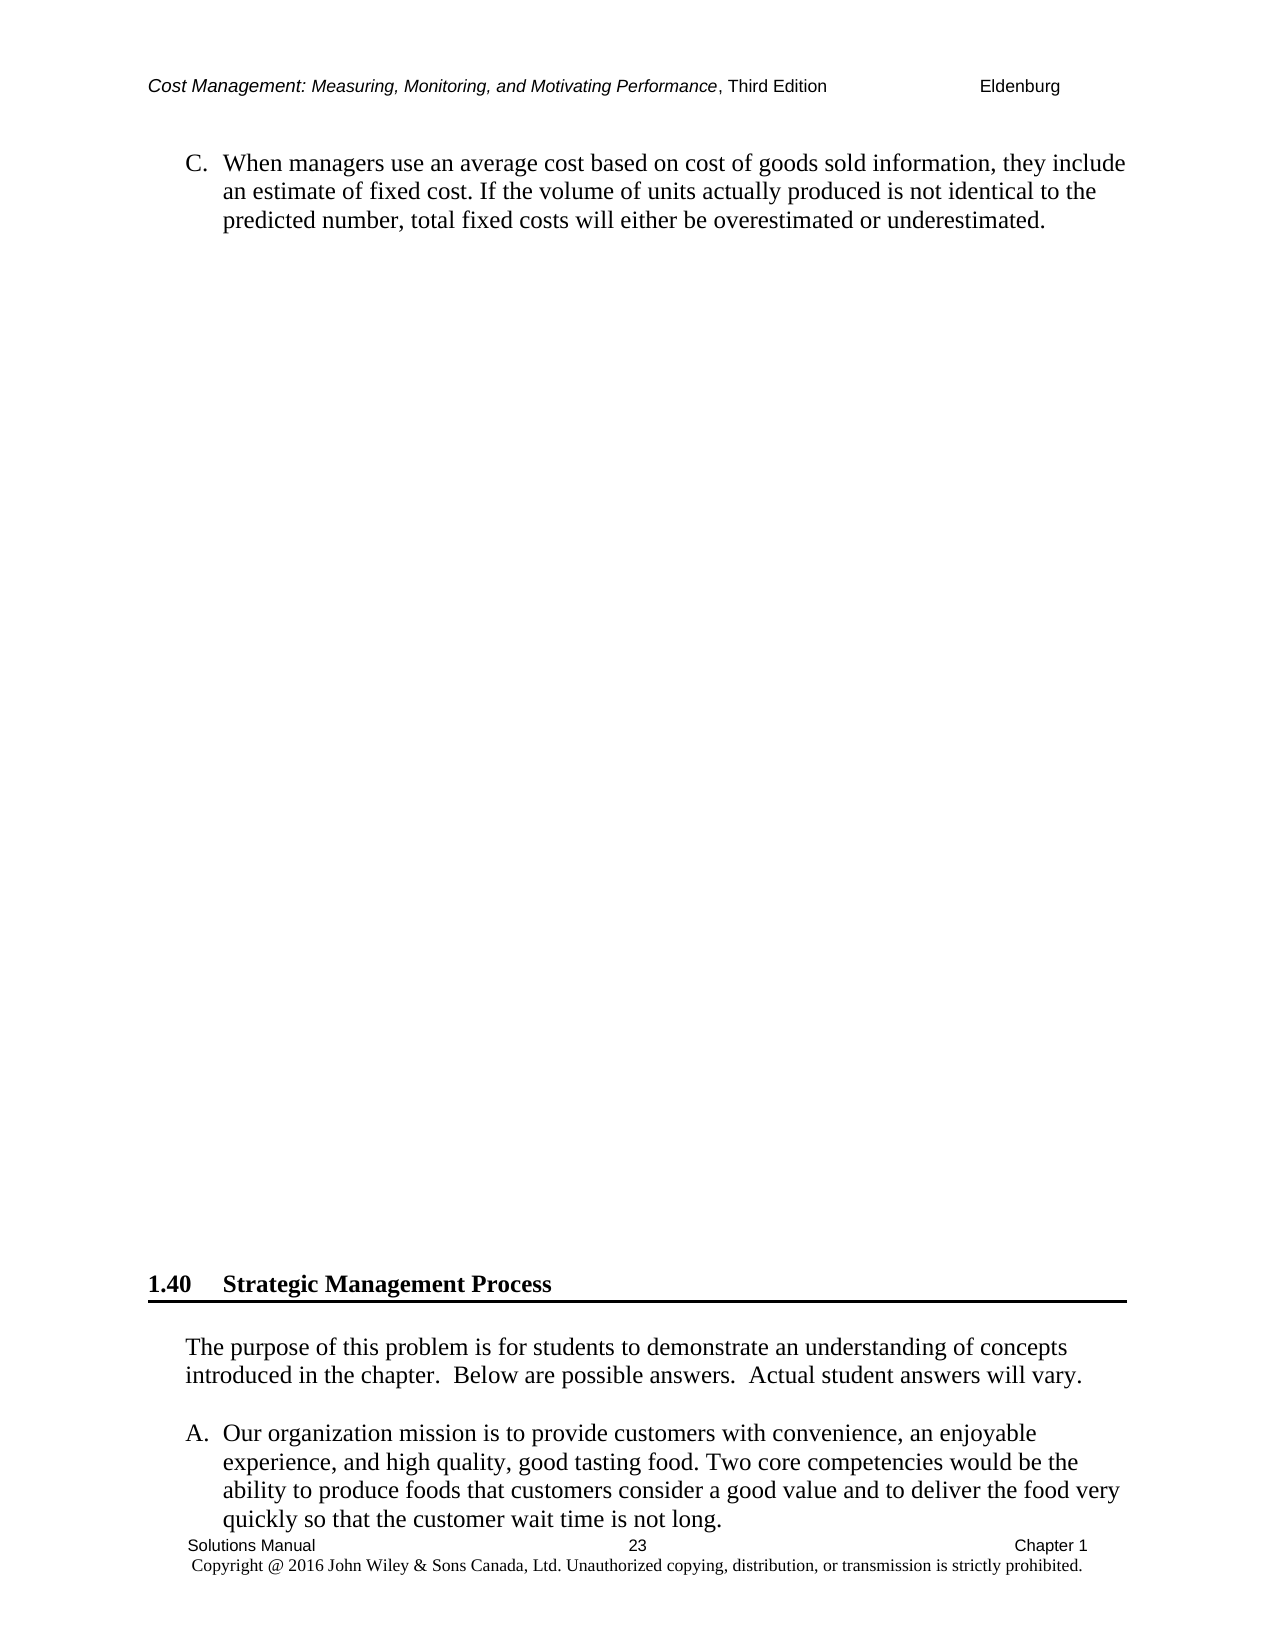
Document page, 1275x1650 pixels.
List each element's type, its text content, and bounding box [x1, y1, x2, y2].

text 1.40 Strategic Management Process [148, 1269, 1127, 1300]
text The purpose of this problem is for students to demonstrate an understanding of concepts introduced in the chapter. Below are possible answers. Actual student answers will vary. [185, 1332, 1127, 1389]
text C. When managers use an average cost based on cost of goods sold information, they include an estimate of fixed cost. If the volume of units actually produced is not identical to the predicted number, total fixed costs will either be overestimated or underestimated. [185, 148, 1127, 234]
text A. Our organization mission is to provide customers with convenience, an enjoyable experience, and high quality, good tasting food. Two core competencies would be the ability to produce foods that customers consider a good value and to deliver the food very quickly so that the customer wait time is not long. [185, 1418, 1127, 1533]
